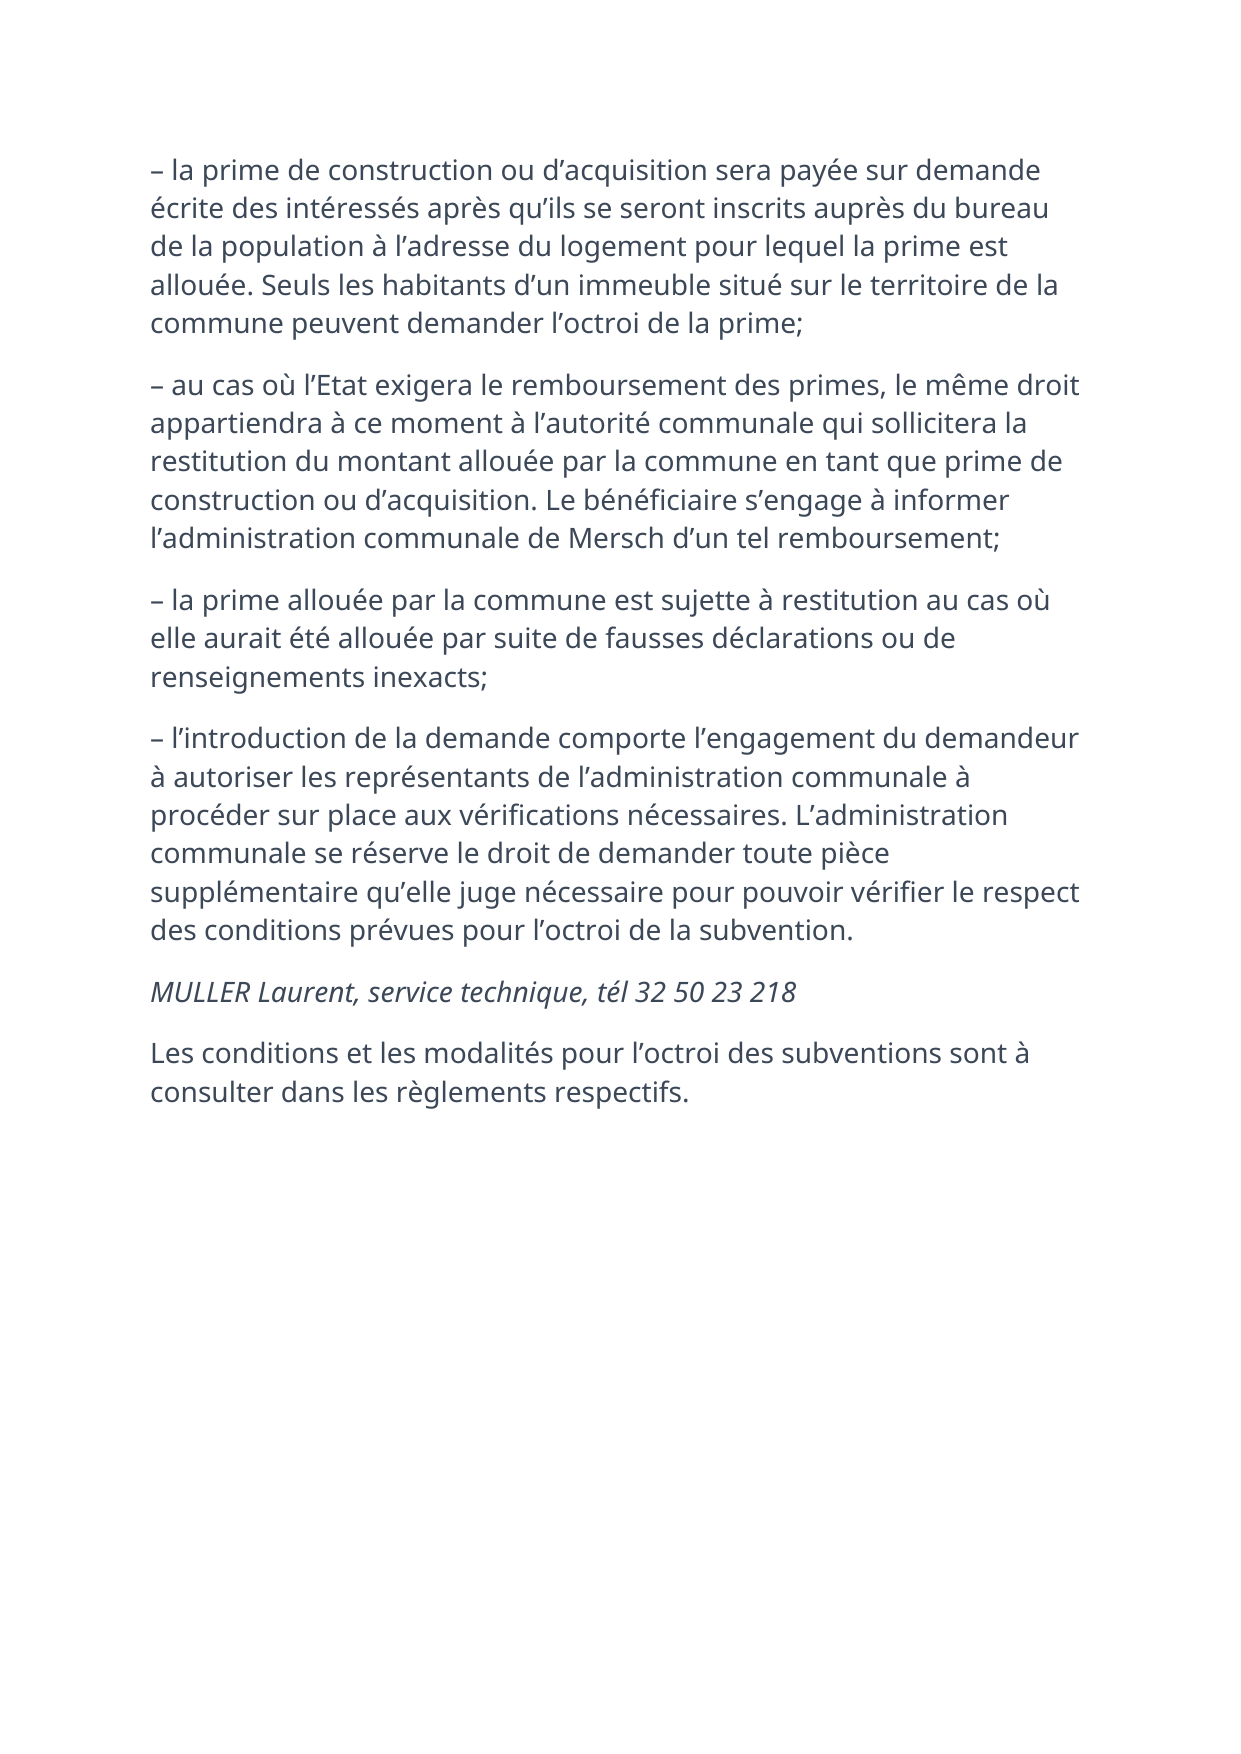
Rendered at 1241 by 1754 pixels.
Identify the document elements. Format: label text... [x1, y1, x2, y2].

text – l’introduction de la demande comporte l’engagement du demandeur à autoriser les représentants de l’administration communale à procéder sur place aux vérifications nécessaires. L’administration communale se réserve le droit de demander toute pièce supplémentaire qu’elle juge nécessaire pour pouvoir vérifier le respect des conditions prévues pour l’octroi de la subvention. [150, 719, 1090, 949]
text – la prime allouée par la commune est sujette à restitution au cas où elle aurait été allouée par suite de fausses déclarations ou de renseignements inexacts; [150, 580, 1090, 695]
text – la prime de construction ou d’acquisition sera payée sur demande écrite des intéressés après qu’ils se seront inscrits auprès du bureau de la population à l’adresse du logement pour lequel la prime est allouée. Seuls les habitants d’un immeuble situé sur le territoire de la commune peuvent demander l’octroi de la prime; [150, 150, 1090, 342]
text – au cas où l’Etat exigera le remboursement des primes, le même droit appartiendra à ce moment à l’autorité communale qui sollicitera la restitution du montant allouée par la commune en tant que prime de construction ou d’acquisition. Le bénéficiaire s’engage à informer l’administration communale de Mersch d’un tel remboursement; [150, 365, 1090, 557]
text MULLER Laurent, service technique, tél 32 50 23 218 [150, 972, 1090, 1010]
text Les conditions et les modalités pour l’octroi des subventions sont à consulter dans les règlements respectifs. [150, 1034, 1090, 1111]
